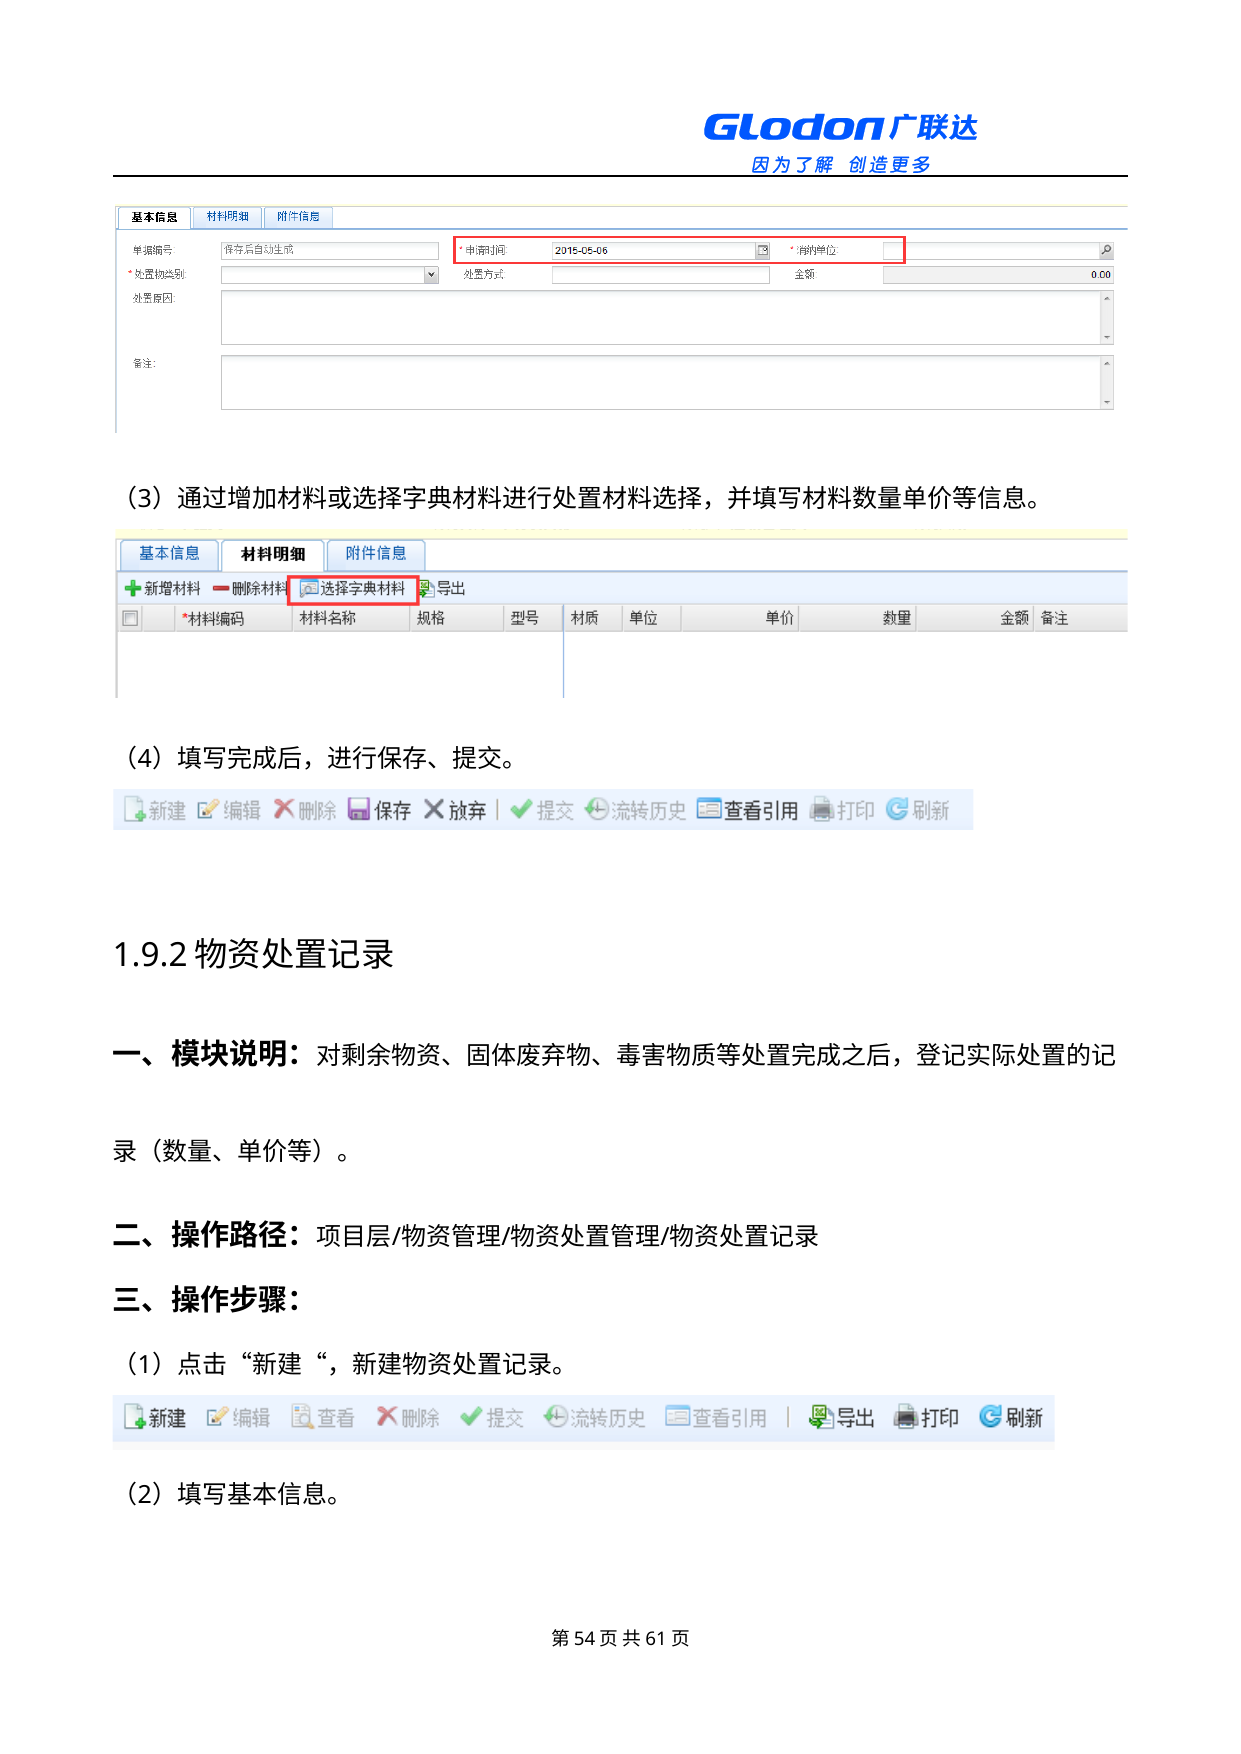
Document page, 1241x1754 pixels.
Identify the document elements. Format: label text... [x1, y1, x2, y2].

picture [112, 204, 1128, 433]
text 二、操作路径：项目层/物资管理/物资处置管理/物资处置记录 [112, 1200, 1128, 1265]
text （4）填写完成后，进行保存、提交。 [112, 724, 1128, 789]
text （3）通过增加材料或选择字典材料进行处置材料选择，并填写材料数量单价等信息。 [112, 464, 1128, 529]
picture [112, 789, 974, 830]
text 三、操作步骤： [112, 1265, 1128, 1330]
text （1）点击“新建“，新建物资处置记录。 [112, 1330, 1128, 1395]
picture [112, 1395, 1055, 1450]
text 一、模块说明：对剩余物资、固体废弃物、毒害物质等处置完成之后，登记实际处置的记录（数量、单价等）。 [112, 1019, 1128, 1182]
text （2）填写基本信息。 [112, 1460, 1128, 1525]
picture [112, 529, 1128, 698]
subtitle 1.9.2物资处置记录 [112, 919, 1128, 984]
